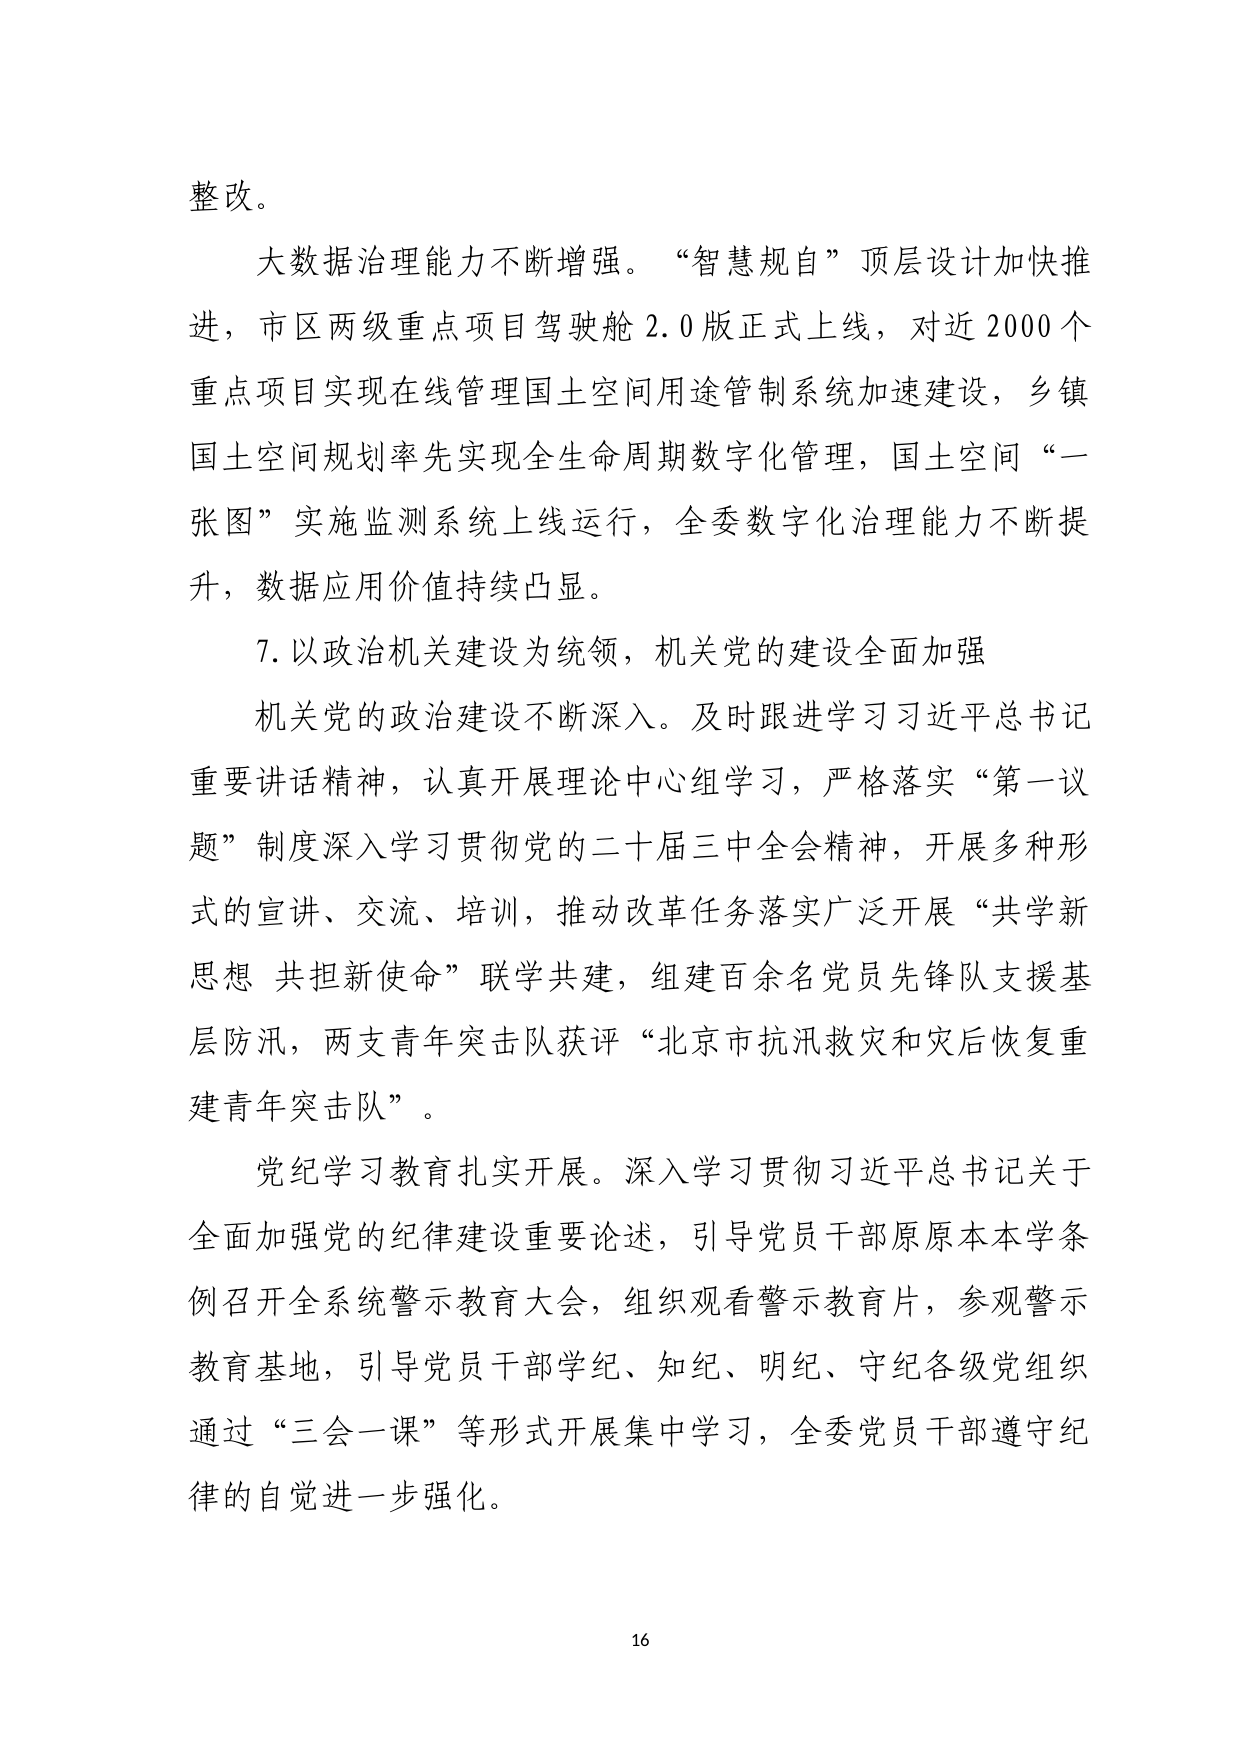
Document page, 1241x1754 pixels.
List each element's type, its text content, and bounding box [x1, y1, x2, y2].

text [187, 162, 1093, 227]
text 大数据治理能力不断增强。“智慧规自”顶层设计加快推进，市区两级重点项目驾驶舱2.0版正式上线，对近2000个重点项目实现在线管理国土空间用途管制系统加速建设，乡镇国土空间规划率先实现全生命周期数字化管理，国土空间“一张图”实施监测系统上线运行，全委数字化治理能力不断提升，数据应用价值持续凸显。 [187, 227, 1093, 617]
text 机关党的政治建设不断深入。及时跟进学习习近平总书记重要讲话精神，认真开展理论中心组学习，严格落实“第一议题”制度深入学习贯彻党的二十届三中全会精神，开展多种形式的宣讲、交流、培训，推动改革任务落实广泛开展“共学新思想 共担新使命”联学共建，组建百余名党员先锋队支援基层防汛，两支青年突击队获评“北京市抗汛救灾和灾后恢复重建青年突击队”。 [187, 682, 1093, 1137]
text 党纪学习教育扎实开展。深入学习贯彻习近平总书记关于全面加强党的纪律建设重要论述，引导党员干部原原本本学条例召开全系统警示教育大会，组织观看警示教育片，参观警示教育基地，引导党员干部学纪、知纪、明纪、守纪各级党组织通过“三会一课”等形式开展集中学习，全委党员干部遵守纪律的自觉进一步强化。 [187, 1137, 1093, 1527]
text 7.以政治机关建设为统领，机关党的建设全面加强 [187, 617, 1093, 682]
